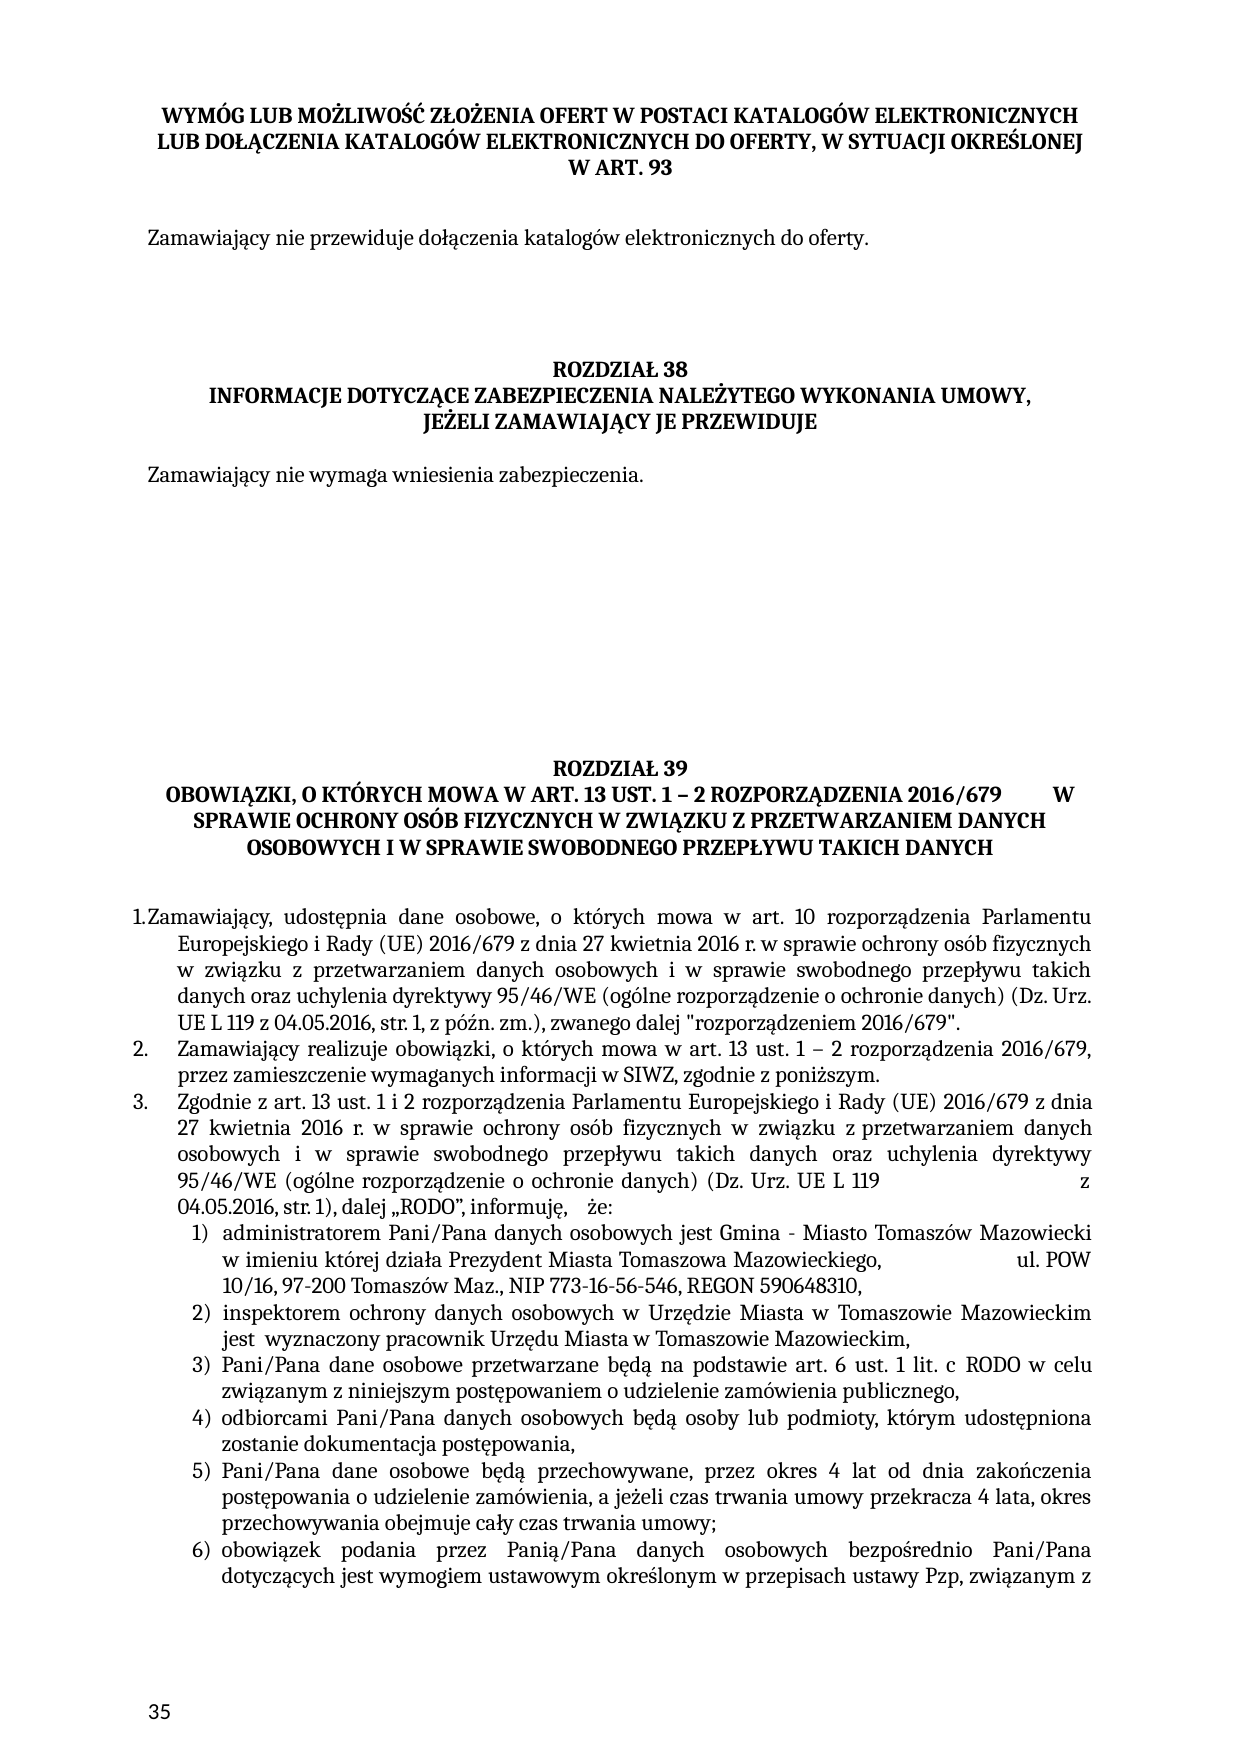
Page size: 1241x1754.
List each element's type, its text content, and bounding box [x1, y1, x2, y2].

list inspektorem ochrony danych osobowych w Urzędzie Miasta w Tomaszowie Mazowieckim jest wyznaczony pracownik Urzędu Miasta w Tomaszowie Mazowieckim, [192, 1299, 1093, 1352]
text OBOWIĄZKI, O KTÓRYCH MOWA W ART. 13 UST. 1 – 2 ROZPORZĄDZENIA 2016/679 W SPRAWIE OCHRONY OSÓB FIZYCZNYCH W ZWIĄZKU Z PRZETWARZANIEM DANYCH OSOBOWYCH I W SPRAWIE SWOBODNEGO PRZEPŁYWU TAKICH DANYCH [148, 782, 1093, 861]
list Zgodnie z art. 13 ust. 1 i 2 rozporządzenia Parlamentu Europejskiego i Rady (UE) 2016/679 z dnia 27 kwietnia 2016 r. w sprawie ochrony osób fizycznych w związku z przetwarzaniem danych osobowych i w sprawie swobodnego przepływu takich danych oraz uchylenia dyrektywy 95/46/WE (ogólne rozporządzenie o ochronie danych) (Dz. Urz. UE L 119 z 04.05.2016, str. 1), dalej „RODO”, informuję, że: [133, 1088, 1093, 1220]
text ROZDZIAŁ 38 [148, 356, 1093, 383]
list administratorem Pani/Pana danych osobowych jest Gmina - Miasto Tomaszów Mazowiecki w imieniu której działa Prezydent Miasta Tomaszowa Mazowieckiego, ul. POW 10/16, 97-200 Tomaszów Maz., NIP 773-16-56-546, REGON 590648310, [192, 1220, 1093, 1299]
text INFORMACJE DOTYCZĄCE ZABEZPIECZENIA NALEŻYTEGO WYKONANIA UMOWY, JEŻELI ZAMAWIAJĄCY JE PRZEWIDUJE [148, 383, 1093, 435]
list Pani/Pana dane osobowe będą przechowywane, przez okres 4 lat od dnia zakończenia postępowania o udzielenie zamówienia, a jeżeli czas trwania umowy przekracza 4 lata, okres przechowywania obejmuje cały czas trwania umowy; [192, 1457, 1093, 1536]
text Zamawiający nie wymaga wniesienia zabezpieczenia. [148, 462, 1093, 488]
text WYMÓG LUB MOŻLIWOŚĆ ZŁOŻENIA OFERT W POSTACI KATALOGÓW ELEKTRONICZNYCH LUB DOŁĄCZENIA KATALOGÓW ELEKTRONICZNYCH DO OFERTY, W SYTUACJI OKREŚLONEJ W ART. 93 [148, 102, 1093, 182]
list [192, 1536, 1093, 1589]
text ROZDZIAŁ 39 [148, 756, 1093, 782]
list odbiorcami Pani/Pana danych osobowych będą osoby lub podmioty, którym udostępniona zostanie dokumentacja postępowania, [192, 1405, 1093, 1457]
text Zamawiający nie przewiduje dołączenia katalogów elektronicznych do oferty. [148, 224, 1093, 251]
list Pani/Pana dane osobowe przetwarzane będą na podstawie art. 6 ust. 1 lit. c RODO w celu związanym z niniejszym postępowaniem o udzielenie zamówienia publicznego, [192, 1352, 1093, 1405]
list Zamawiający, udostępnia dane osobowe, o których mowa w art. 10 rozporządzenia Parlamentu Europejskiego i Rady (UE) 2016/679 z dnia 27 kwietnia 2016 r. w sprawie ochrony osób fizycznych w związku z przetwarzaniem danych osobowych i w sprawie swobodnego przepływu takich danych oraz uchylenia dyrektywy 95/46/WE (ogólne rozporządzenie o ochronie danych) (Dz. Urz. UE L 119 z 04.05.2016, str. 1, z późn. zm.), zwanego dalej "rozporządzeniem 2016/679". [133, 904, 1093, 1036]
list Zamawiający realizuje obowiązki, o których mowa w art. 13 ust. 1 – 2 rozporządzenia 2016/679, przez zamieszczenie wymaganych informacji w SIWZ, zgodnie z poniższym. [133, 1036, 1093, 1088]
